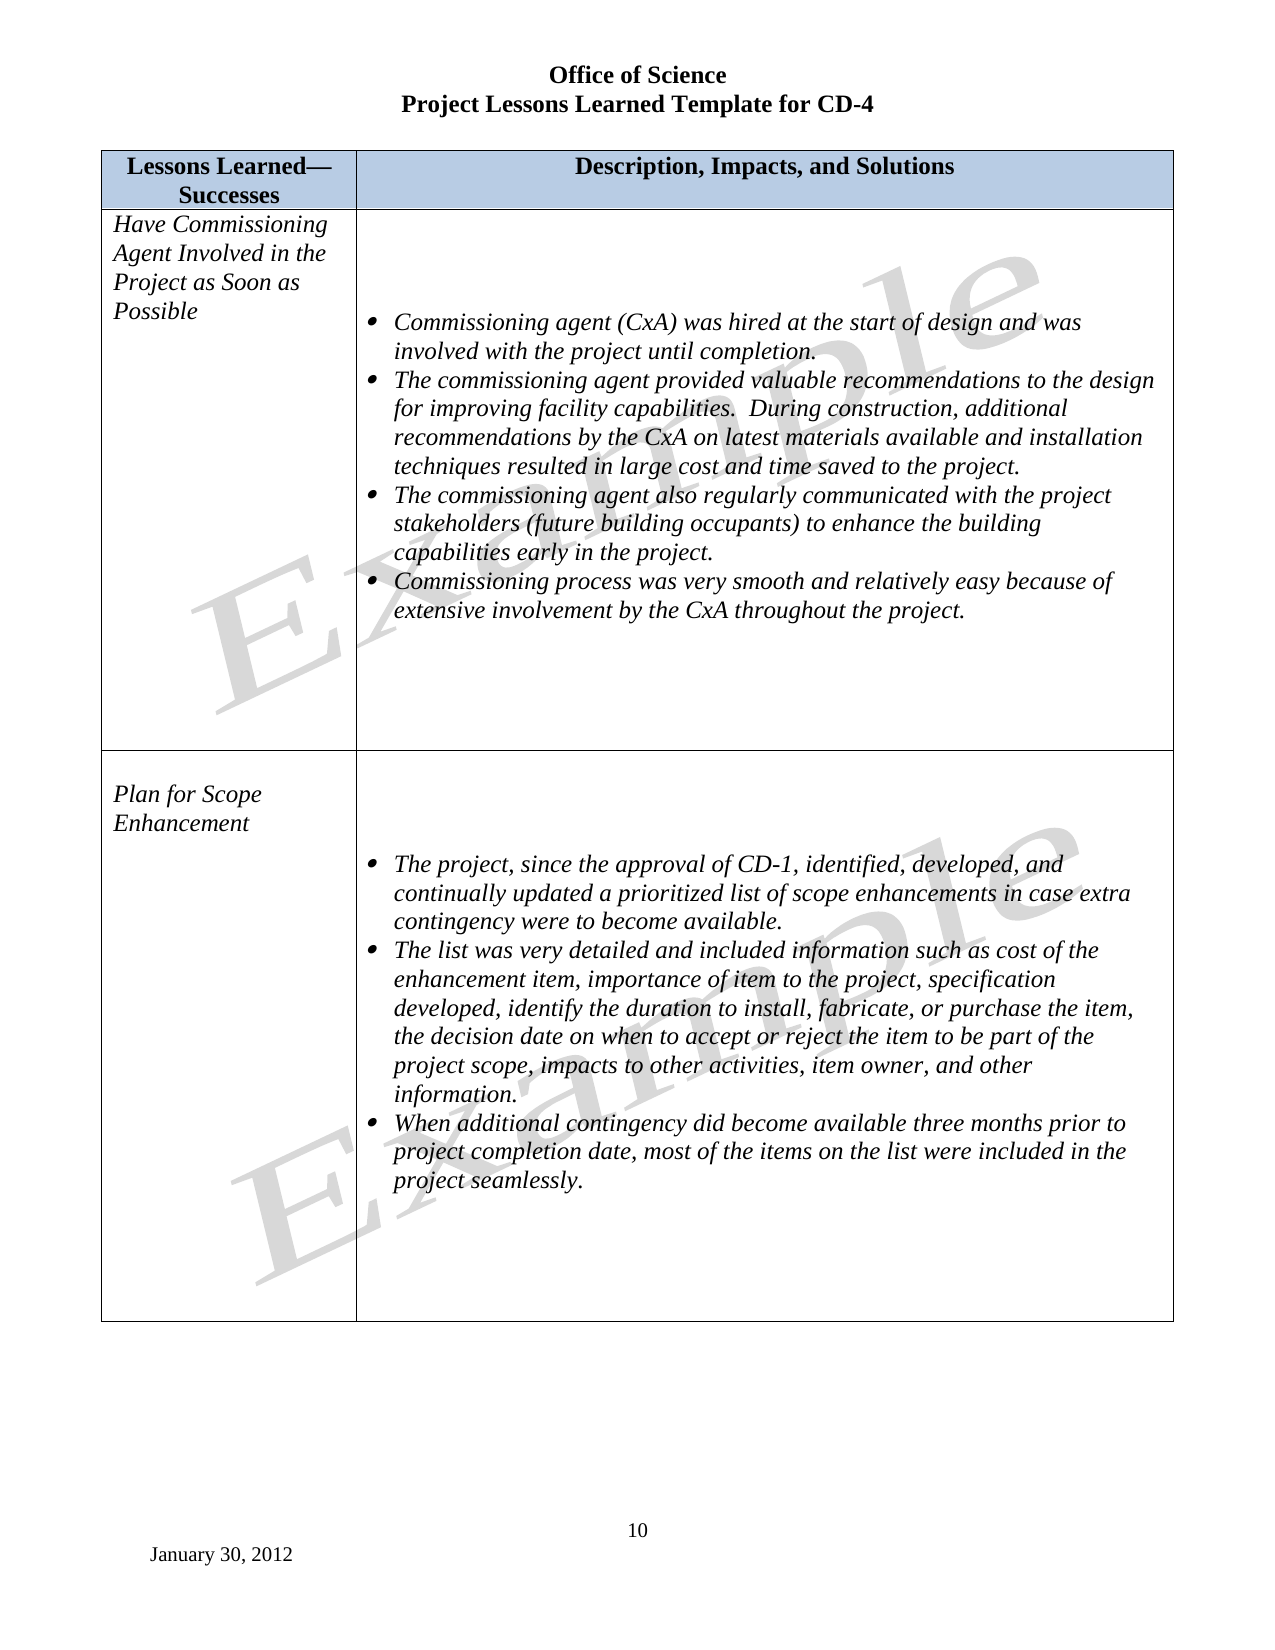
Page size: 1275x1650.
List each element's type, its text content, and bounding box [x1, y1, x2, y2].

table_cell Have Commissioning Agent Involved in the Project as Soon as Possible [102, 210, 356, 750]
table_cell The project, since the approval of CD-1, identified, developed, and continually updated a prioritized list of scope enhancements in case extra contingency were to become available. The list was very detailed and included information such as cost of the enhancement item, importance of item to the project, specification developed, identify the duration to install, fabricate, or purchase the item, the decision date on when to accept or reject the item to be part of the project scope, impacts to other activities, item owner, and other information. When additional contingency did become available three months prior to project completion date, most of the items on the list were included in the project seamlessly. [357, 751, 1173, 1321]
table_cell Plan for Scope Enhancement [102, 751, 356, 1321]
table_header Description, Impacts, and Solutions [357, 151, 1173, 208]
table_cell Commissioning agent (CxA) was hired at the start of design and was involved with the project until completion. The commissioning agent provided valuable recommendations to the design for improving facility capabilities. During construction, additional recommendations by the CxA on latest materials available and installation techniques resulted in large cost and time saved to the project. The commissioning agent also regularly communicated with the project stakeholders (future building occupants) to enhance the building capabilities early in the project. Commissioning process was very smooth and relatively easy because of extensive involvement by the CxA throughout the project. [357, 210, 1173, 750]
table_header Lessons Learned—Successes [102, 151, 356, 208]
